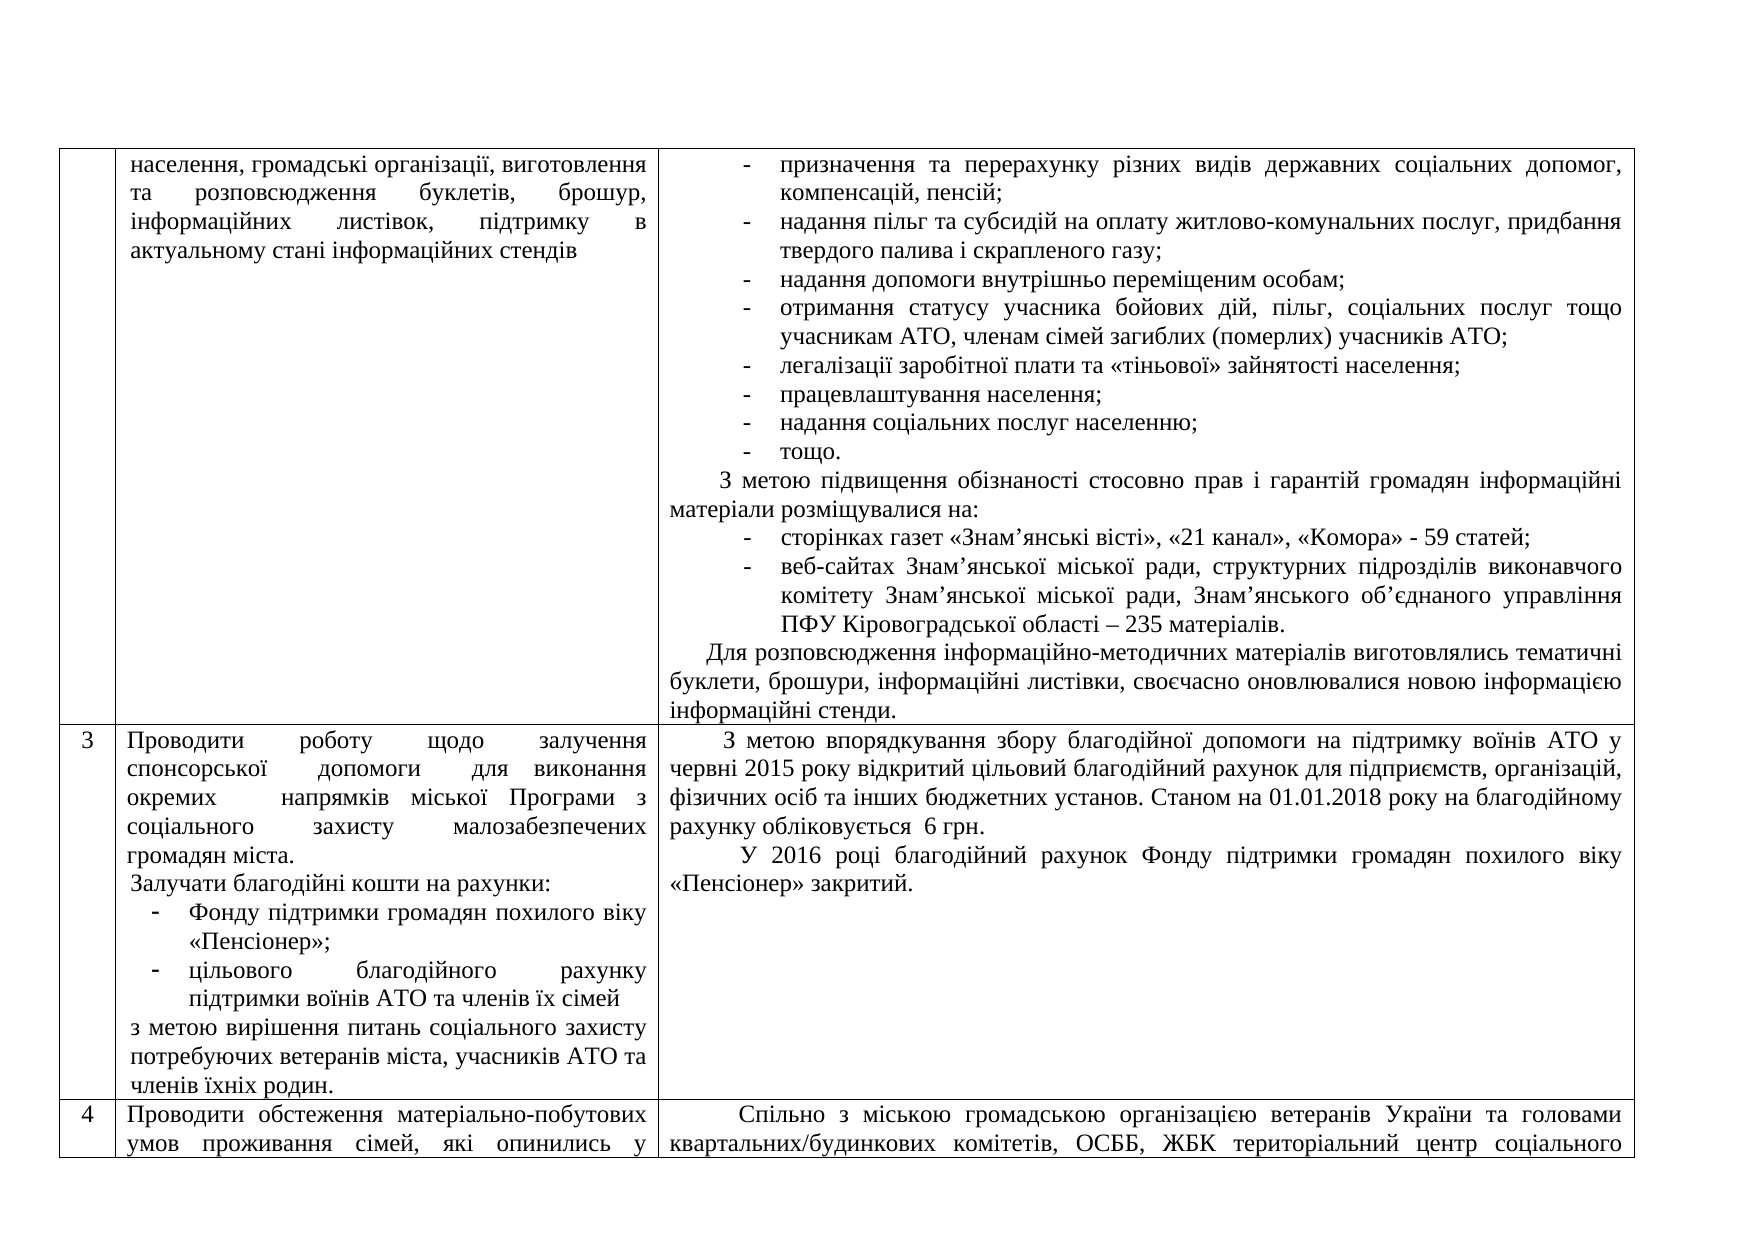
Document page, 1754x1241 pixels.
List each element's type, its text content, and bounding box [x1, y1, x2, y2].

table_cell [116, 1100, 658, 1157]
table_cell З метою впорядкування збору благодійної допомоги на підтримку воїнів АТО у червні 2015 року відкритий цільовий благодійний рахунок для підприємств, організацій, фізичних осіб та інших бюджетних установ. Станом на 01.01.2018 року на благодійному рахунку обліковується 6 грн. У 2016 році благодійний рахунок Фонду підтримки громадян похилого віку «Пенсіонер» закритий. [659, 725, 1634, 1098]
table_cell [659, 1100, 1634, 1157]
table_cell 4 [60, 1100, 115, 1157]
table_cell 2 [60, 149, 115, 724]
table_cell 3 [60, 725, 115, 1098]
table_cell Проводити роботу щодо залучення спонсорської допомоги для виконання окремих напрямків міської Програми з соціального захисту малозабезпечених громадян міста. Залучати благодійні кошти на рахунки: Фонду підтримки громадян похилого віку «Пенсіонер»; цільового благодійного рахунку підтримки воїнів АТО та членів їх сімей з метою вирішення питань соціального захисту потребуючих ветеранів міста, учасників АТО та членів їхніх родин. [116, 725, 658, 1098]
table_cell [116, 149, 658, 724]
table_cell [659, 149, 1634, 724]
